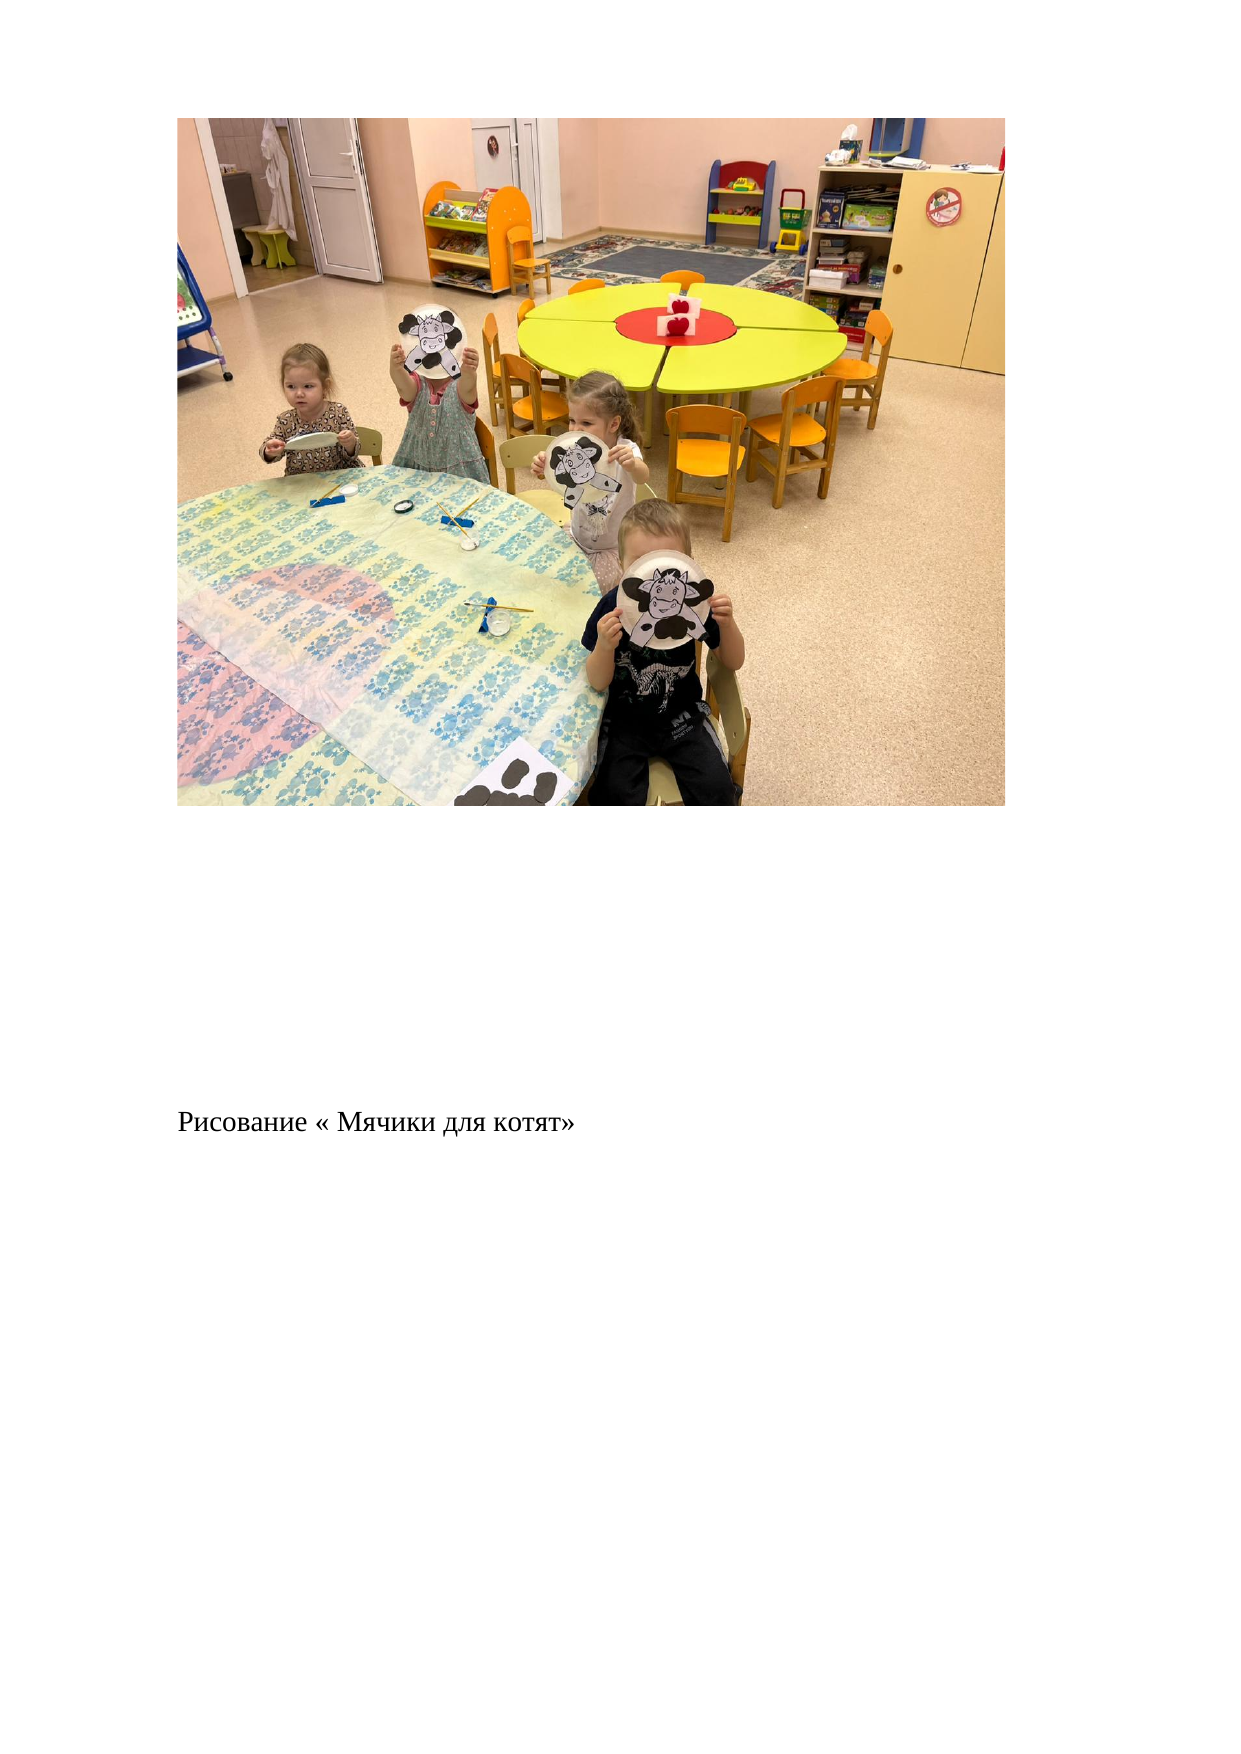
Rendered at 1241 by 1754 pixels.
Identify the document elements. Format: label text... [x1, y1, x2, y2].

text Рисование « Мячики для котят» [177, 1104, 1152, 1138]
picture [177, 118, 1006, 806]
